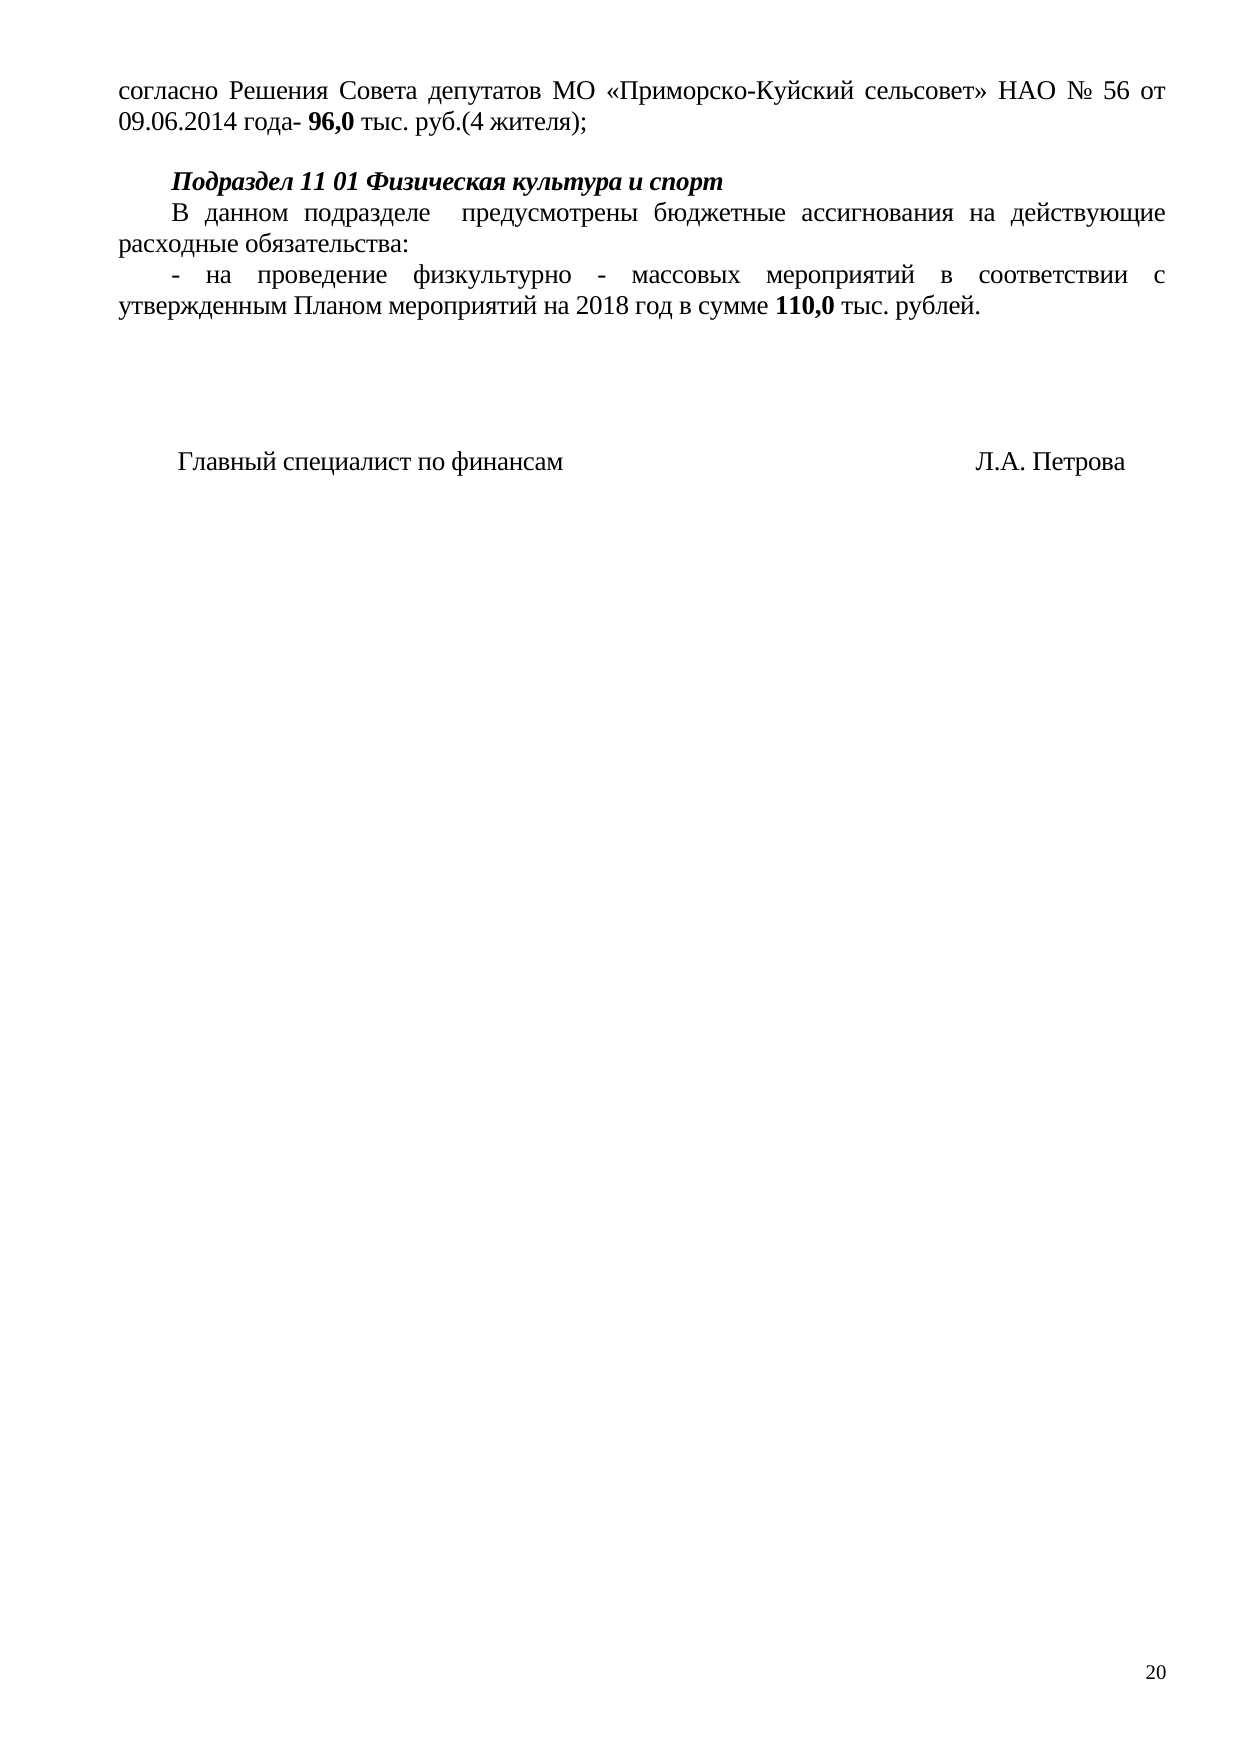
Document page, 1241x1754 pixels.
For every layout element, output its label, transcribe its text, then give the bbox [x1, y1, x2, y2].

text В данном подразделе предусмотрены бюджетные ассигнования на действующие расходные обязательства: [118, 196, 1166, 258]
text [118, 74, 1166, 136]
text Подраздел 11 01 Физическая культура и спорт [118, 165, 1166, 196]
text - на проведение физкультурно - массовых мероприятий в соответствии с утвержденным Планом мероприятий на 2018 год в сумме 110,0 тыс. рублей. [118, 258, 1166, 321]
text Главный специалист по финансам Л.А. Петрова [118, 445, 1166, 476]
